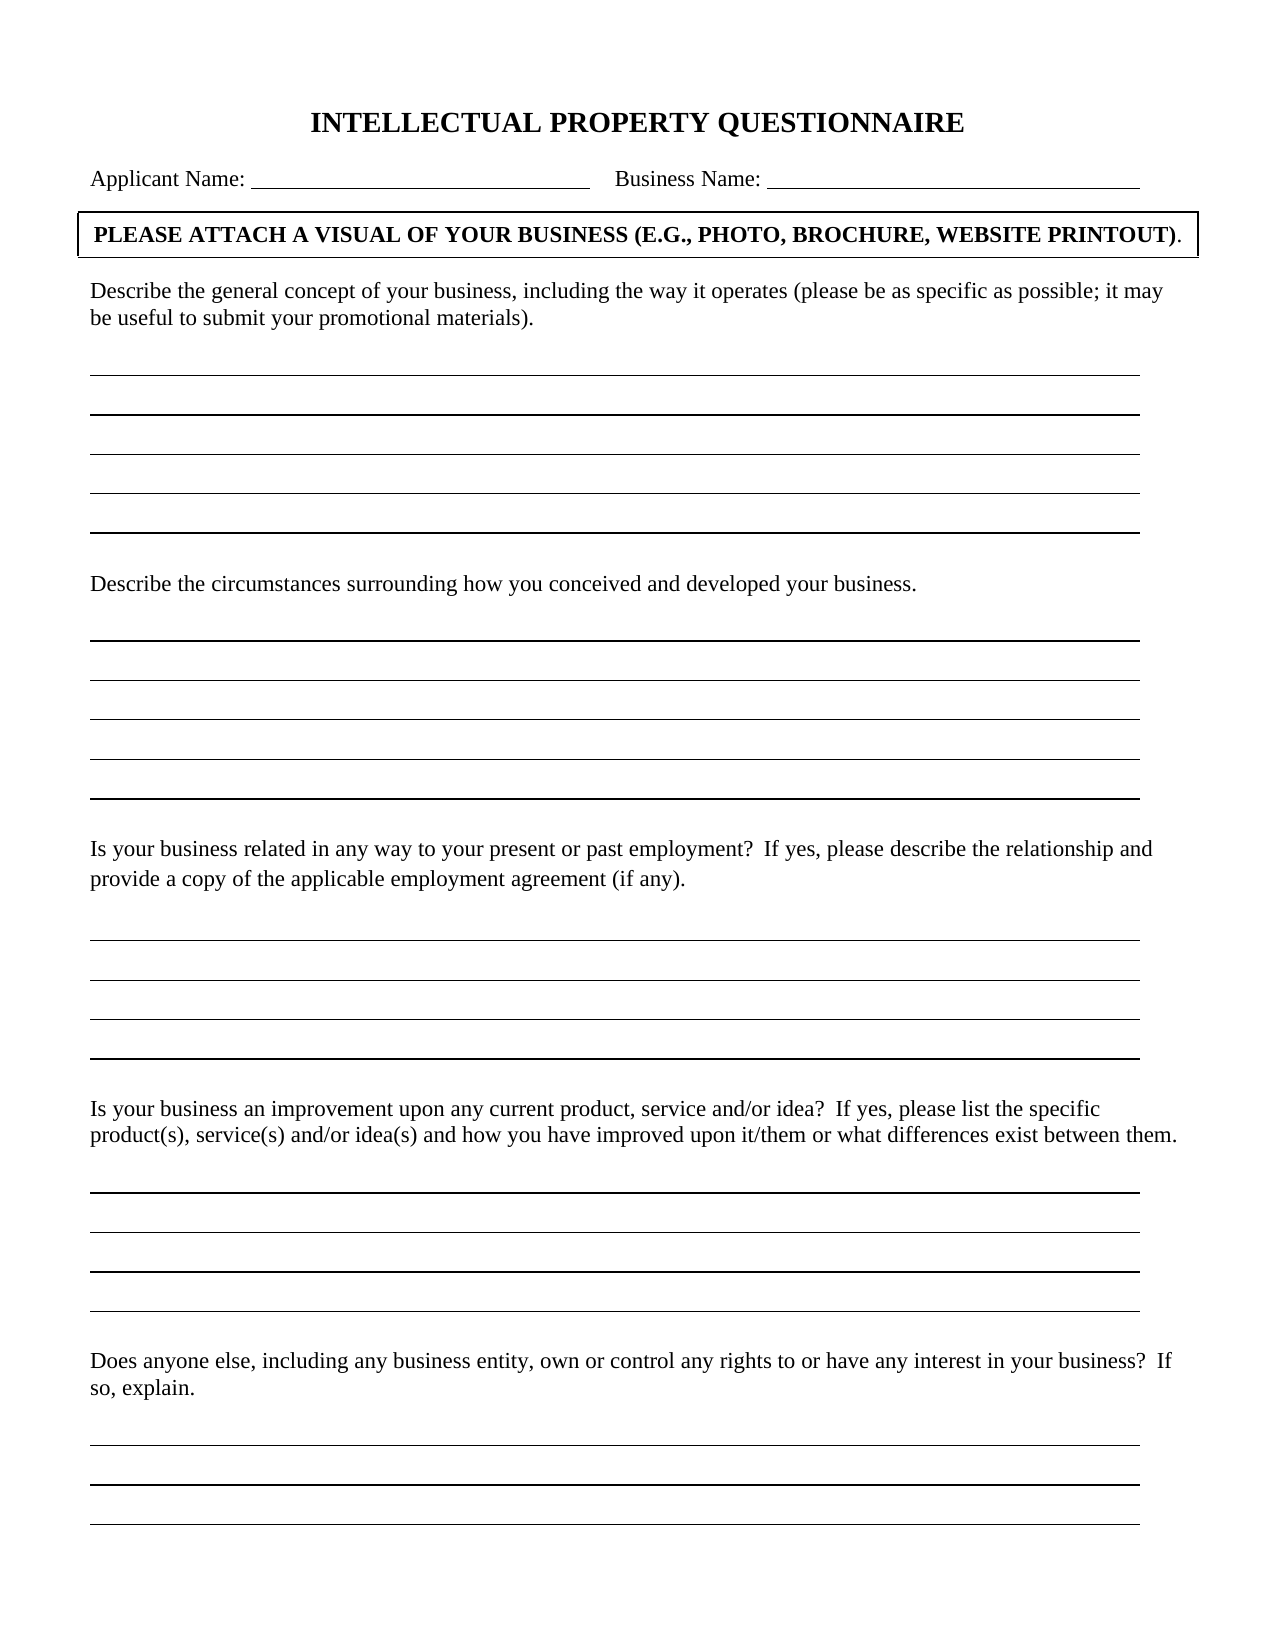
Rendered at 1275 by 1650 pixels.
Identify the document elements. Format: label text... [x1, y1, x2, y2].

text Does anyone else, including any business entity, own or control any rights to or have any interest in your business? If so, explain. [90, 1347, 1179, 1400]
text INTELLECTUAL PROPERTY QUESTIONNAIRE [310, 105, 1196, 138]
text PLEASE ATTACH A VISUAL OF YOUR BUSINESS (E.G., PHOTO, BROCHURE, WEBSITE PRINTOUT). [93, 221, 1196, 247]
text Describe the general concept of your business, including the way it operates (please be as specific as possible; it may be useful to submit your promotional materials). [90, 277, 1169, 330]
text Describe the circumstances surrounding how you conceived and developed your business. [90, 569, 1196, 595]
text Is your business related in any way to your present or past employment? If yes, please describe the relationship and provide a copy of the applicable employment agreement (if any). [90, 832, 1159, 892]
text Is your business an improvement upon any current product, service and/or idea? If yes, please list the specific product(s), service(s) and/or idea(s) and how you have improved upon it/them or what differences exist between them. [90, 1095, 1183, 1148]
text Applicant Name: Business Name: [90, 164, 1196, 190]
